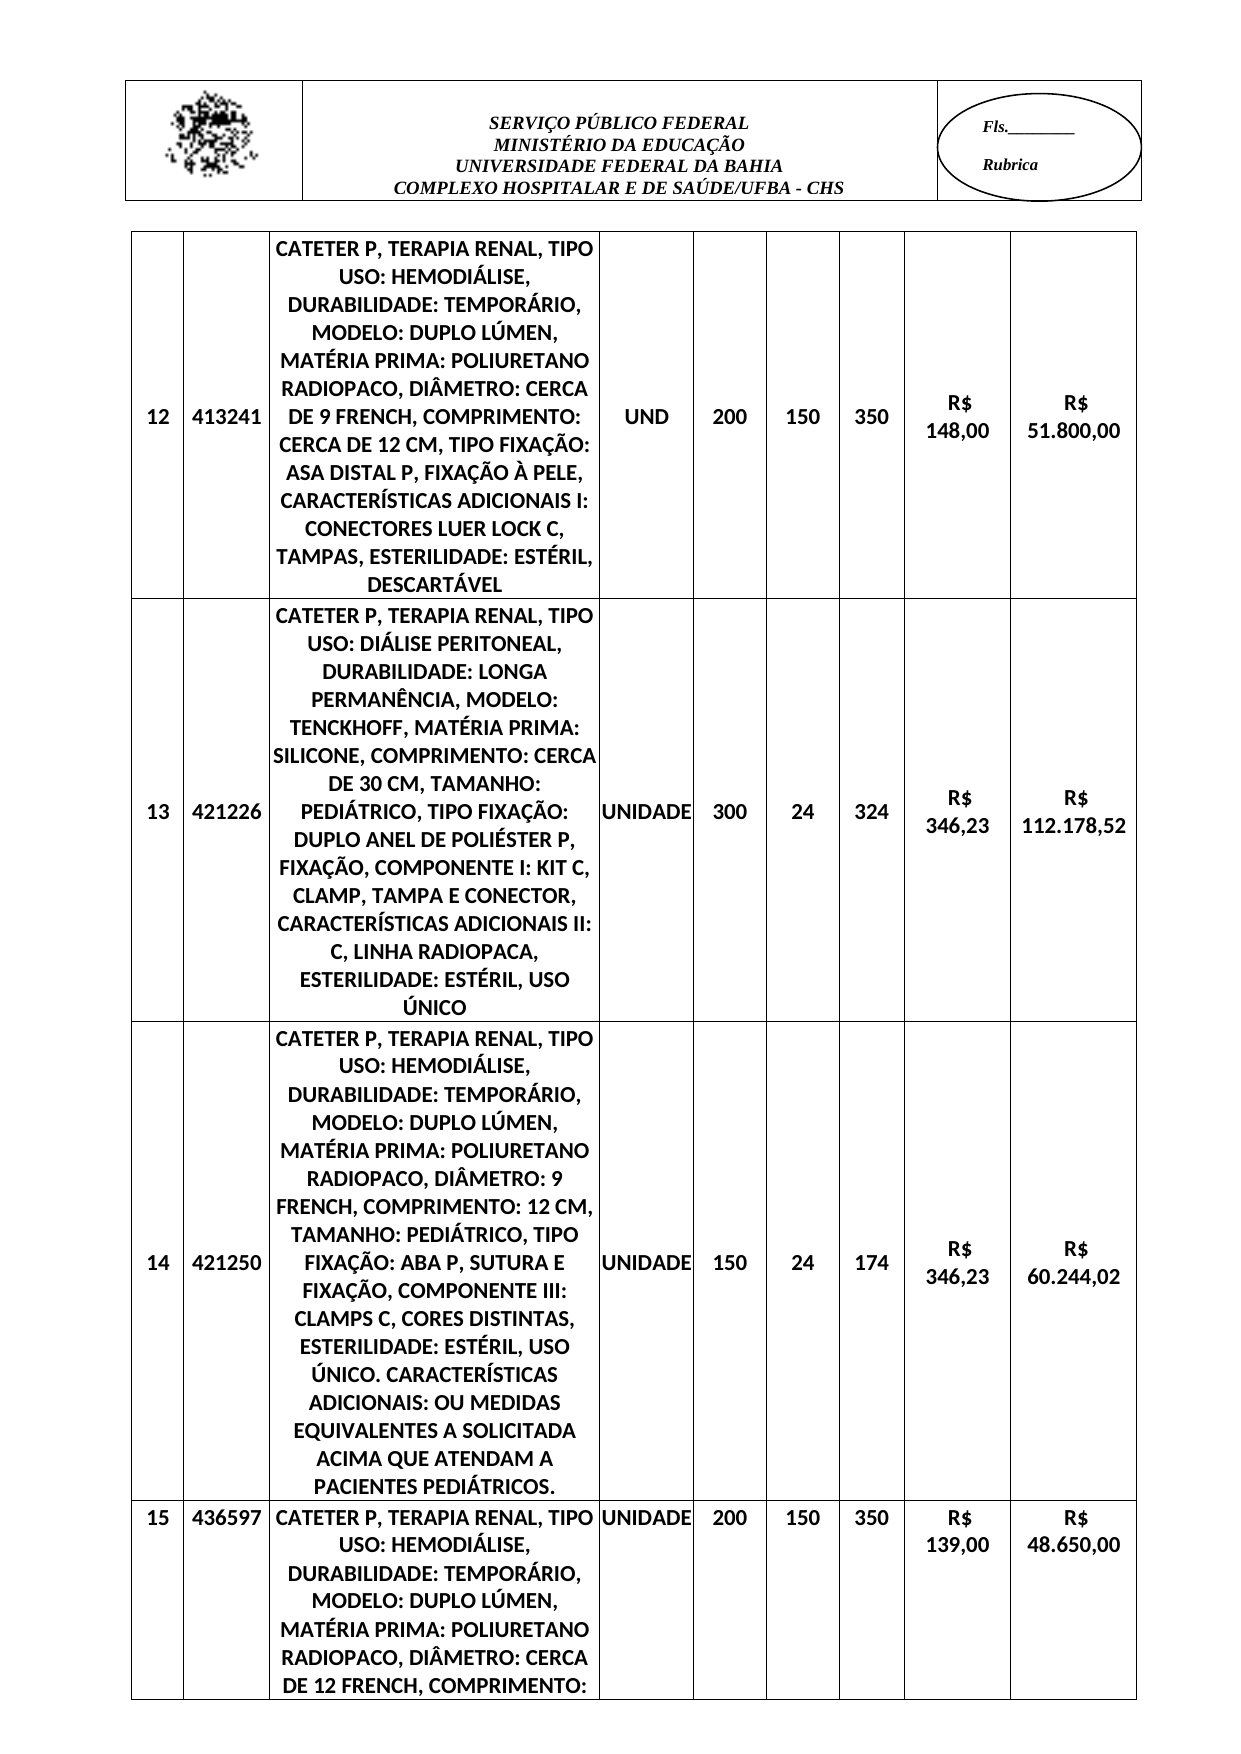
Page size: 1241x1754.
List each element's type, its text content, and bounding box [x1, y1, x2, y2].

table_cell R$ 346,23 [905, 599, 1010, 1021]
table_cell UND [600, 232, 693, 598]
table_cell 150 [767, 1501, 839, 1699]
table_cell CATETER P, TERAPIA RENAL, TIPO USO: HEMODIÁLISE, DURABILIDADE: TEMPORÁRIO, MODELO: DUPLO LÚMEN, MATÉRIA PRIMA: POLIURETANO RADIOPACO, DIÂMETRO: CERCA DE 9 FRENCH, COMPRIMENTO: CERCA DE 12 CM, TIPO FIXAÇÃO: ASA DISTAL P, FIXAÇÃO À PELE, CARACTERÍSTICAS ADICIONAIS I: CONECTORES LUER LOCK C, TAMPAS, ESTERILIDADE: ESTÉRIL, DESCARTÁVEL [270, 232, 599, 598]
table_cell UNIDADE [600, 599, 693, 1021]
table_cell UNIDADE [600, 1022, 693, 1500]
table_cell R$ 112.178,52 [1011, 599, 1136, 1021]
table_cell 13 [132, 599, 183, 1021]
table_cell R$ 48.650,00 [1011, 1501, 1136, 1699]
table_cell R$ 60.244,02 [1011, 1022, 1136, 1500]
table_cell 200 [694, 1501, 766, 1699]
table_cell 421226 [184, 599, 269, 1021]
table_cell 350 [840, 1501, 904, 1699]
table_cell R$ 139,00 [905, 1501, 1010, 1699]
table_cell CATETER P, TERAPIA RENAL, TIPO USO: DIÁLISE PERITONEAL, DURABILIDADE: LONGA PERMANÊNCIA, MODELO: TENCKHOFF, MATÉRIA PRIMA: SILICONE, COMPRIMENTO: CERCA DE 30 CM, TAMANHO: PEDIÁTRICO, TIPO FIXAÇÃO: DUPLO ANEL DE POLIÉSTER P, FIXAÇÃO, COMPONENTE I: KIT C, CLAMP, TAMPA E CONECTOR, CARACTERÍSTICAS ADICIONAIS II: C, LINHA RADIOPACA, ESTERILIDADE: ESTÉRIL, USO ÚNICO [270, 599, 599, 1021]
table_cell 12 [132, 232, 183, 598]
table_cell 350 [840, 232, 904, 598]
table_cell 150 [694, 1022, 766, 1500]
table_cell 300 [694, 599, 766, 1021]
table_cell R$ 148,00 [905, 232, 1010, 598]
table_cell 421250 [184, 1022, 269, 1500]
table_cell R$ 51.800,00 [1011, 232, 1136, 598]
table_cell 200 [694, 232, 766, 598]
table_cell 413241 [184, 232, 269, 598]
table_cell 24 [767, 1022, 839, 1500]
table_cell CATETER P, TERAPIA RENAL, TIPO USO: HEMODIÁLISE, DURABILIDADE: TEMPORÁRIO, MODELO: DUPLO LÚMEN, MATÉRIA PRIMA: POLIURETANO RADIOPACO, DIÂMETRO: 9 FRENCH, COMPRIMENTO: 12 CM, TAMANHO: PEDIÁTRICO, TIPO FIXAÇÃO: ABA P, SUTURA E FIXAÇÃO, COMPONENTE III: CLAMPS C, CORES DISTINTAS, ESTERILIDADE: ESTÉRIL, USO ÚNICO. CARACTERÍSTICAS ADICIONAIS: OU MEDIDAS EQUIVALENTES A SOLICITADA ACIMA QUE ATENDAM A PACIENTES PEDIÁTRICOS. [270, 1022, 599, 1500]
table_cell 24 [767, 599, 839, 1021]
table_cell 14 [132, 1022, 183, 1500]
table_cell 15 [132, 1501, 183, 1699]
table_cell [270, 1501, 599, 1699]
table_cell 150 [767, 232, 839, 598]
table_cell 324 [840, 599, 904, 1021]
table_cell 174 [840, 1022, 904, 1500]
table_cell R$ 346,23 [905, 1022, 1010, 1500]
table_cell UNIDADE [600, 1501, 693, 1699]
table_cell 436597 [184, 1501, 269, 1699]
